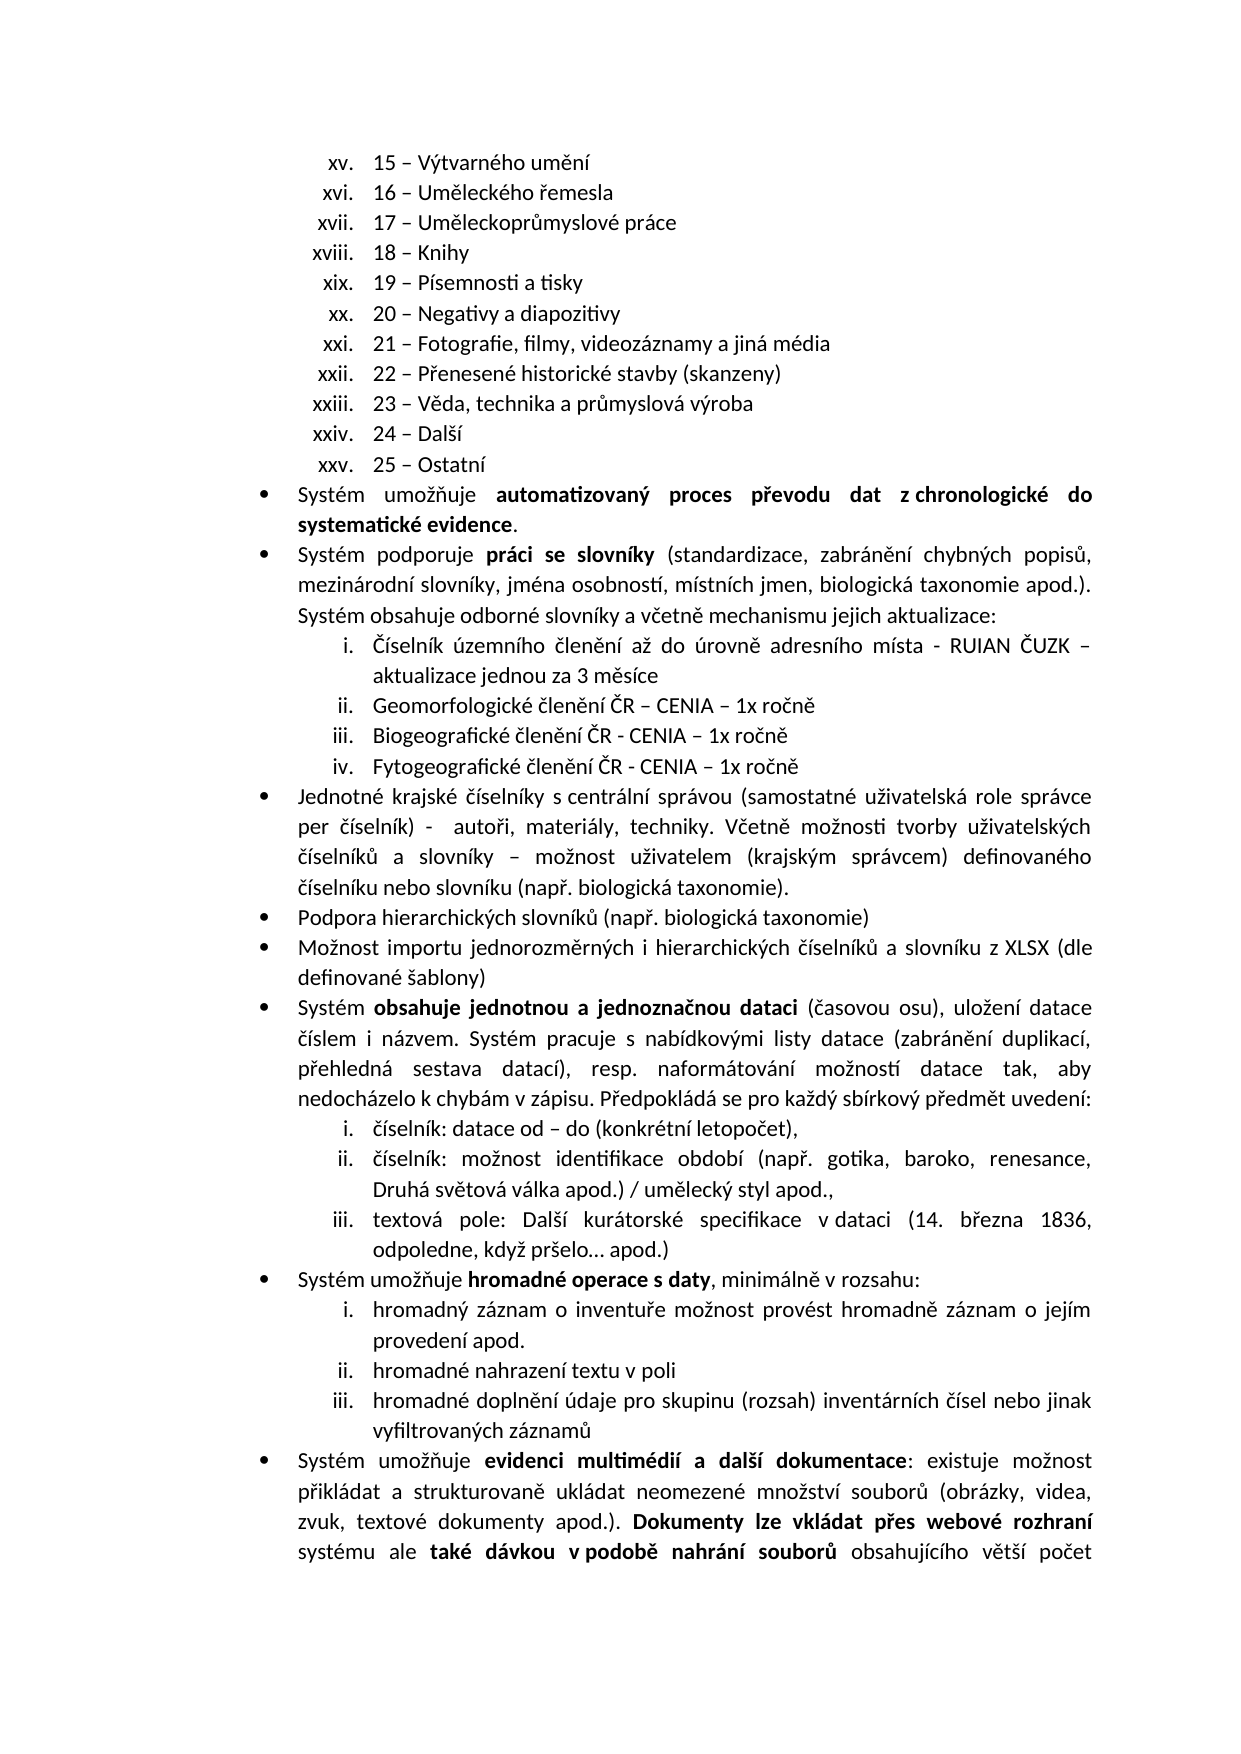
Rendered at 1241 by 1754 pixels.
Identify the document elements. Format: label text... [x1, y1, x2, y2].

list 25 – Ostatní [354, 450, 1093, 478]
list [260, 1447, 1093, 1565]
list 15 – Výtvarného umění [354, 148, 1093, 176]
list Fytogeografické členění ČR - CENIA – 1x ročně [354, 752, 1093, 780]
list Biogeografické členění ČR - CENIA – 1x ročně [354, 722, 1093, 749]
list 21 – Fotografie, filmy, videozáznamy a jiná média [354, 329, 1093, 357]
list 24 – Další [354, 419, 1093, 447]
list Jednotné krajské číselníky s centrální správou (samostatné uživatelská role správce per číselník) - autoři, materiály, techniky. Včetně možnosti tvorby uživatelských číselníků a slovníky – možnost uživatelem (krajským správcem) definovaného číselníku nebo slovníku (např. biologická taxonomie). [260, 782, 1093, 901]
list Systém umožňuje hromadné operace s daty, minimálně v rozsahu: [260, 1265, 1093, 1293]
list 22 – Přenesené historické stavby (skanzeny) [354, 359, 1093, 387]
list 20 – Negativy a diapozitivy [354, 299, 1093, 327]
list Geomorfologické členění ČR – CENIA – 1x ročně [354, 691, 1093, 719]
list 23 – Věda, technika a průmyslová výroba [354, 389, 1093, 417]
list hromadné doplnění údaje pro skupinu (rozsah) inventárních čísel nebo jinak vyfiltrovaných záznamů [354, 1386, 1093, 1444]
list 19 – Písemnosti a tisky [354, 268, 1093, 296]
list Číselník územního členění až do úrovně adresního místa - RUIAN ČUZK – aktualizace jednou za 3 měsíce [354, 631, 1093, 689]
list Systém umožňuje automatizovaný proces převodu dat z chronologické do systematické evidence. [260, 480, 1093, 538]
list 16 – Uměleckého řemesla [354, 178, 1093, 206]
list Podpora hierarchických slovníků (např. biologická taxonomie) [260, 903, 1093, 931]
list číselník: možnost identifikace období (např. gotika, baroko, renesance, Druhá světová válka apod.) / umělecký styl apod., [354, 1144, 1093, 1203]
list hromadné nahrazení textu v poli [354, 1356, 1093, 1384]
list Systém obsahuje jednotnou a jednoznačnou dataci (časovou osu), uložení datace číslem i názvem. Systém pracuje s nabídkovými listy datace (zabránění duplikací, přehledná sestava datací), resp. naformátování možností datace tak, aby nedocházelo k chybám v zápisu. Předpokládá se pro každý sbírkový předmět uvedení: [260, 993, 1093, 1112]
list číselník: datace od – do (konkrétní letopočet), [354, 1114, 1093, 1142]
list hromadný záznam o inventuře možnost provést hromadně záznam o jejím provedení apod. [354, 1296, 1093, 1354]
list textová pole: Další kurátorské specifikace v dataci (14. března 1836, odpoledne, když pršelo… apod.) [354, 1205, 1093, 1263]
list 17 – Uměleckoprůmyslové práce [354, 208, 1093, 236]
list Možnost importu jednorozměrných i hierarchických číselníků a slovníku z XLSX (dle definované šablony) [260, 933, 1093, 991]
list 18 – Knihy [354, 238, 1093, 266]
list Systém podporuje práci se slovníky (standardizace, zabránění chybných popisů, mezinárodní slovníky, jména osobností, místních jmen, biologická taxonomie apod.). Systém obsahuje odborné slovníky a včetně mechanismu jejich aktualizace: [260, 540, 1093, 629]
